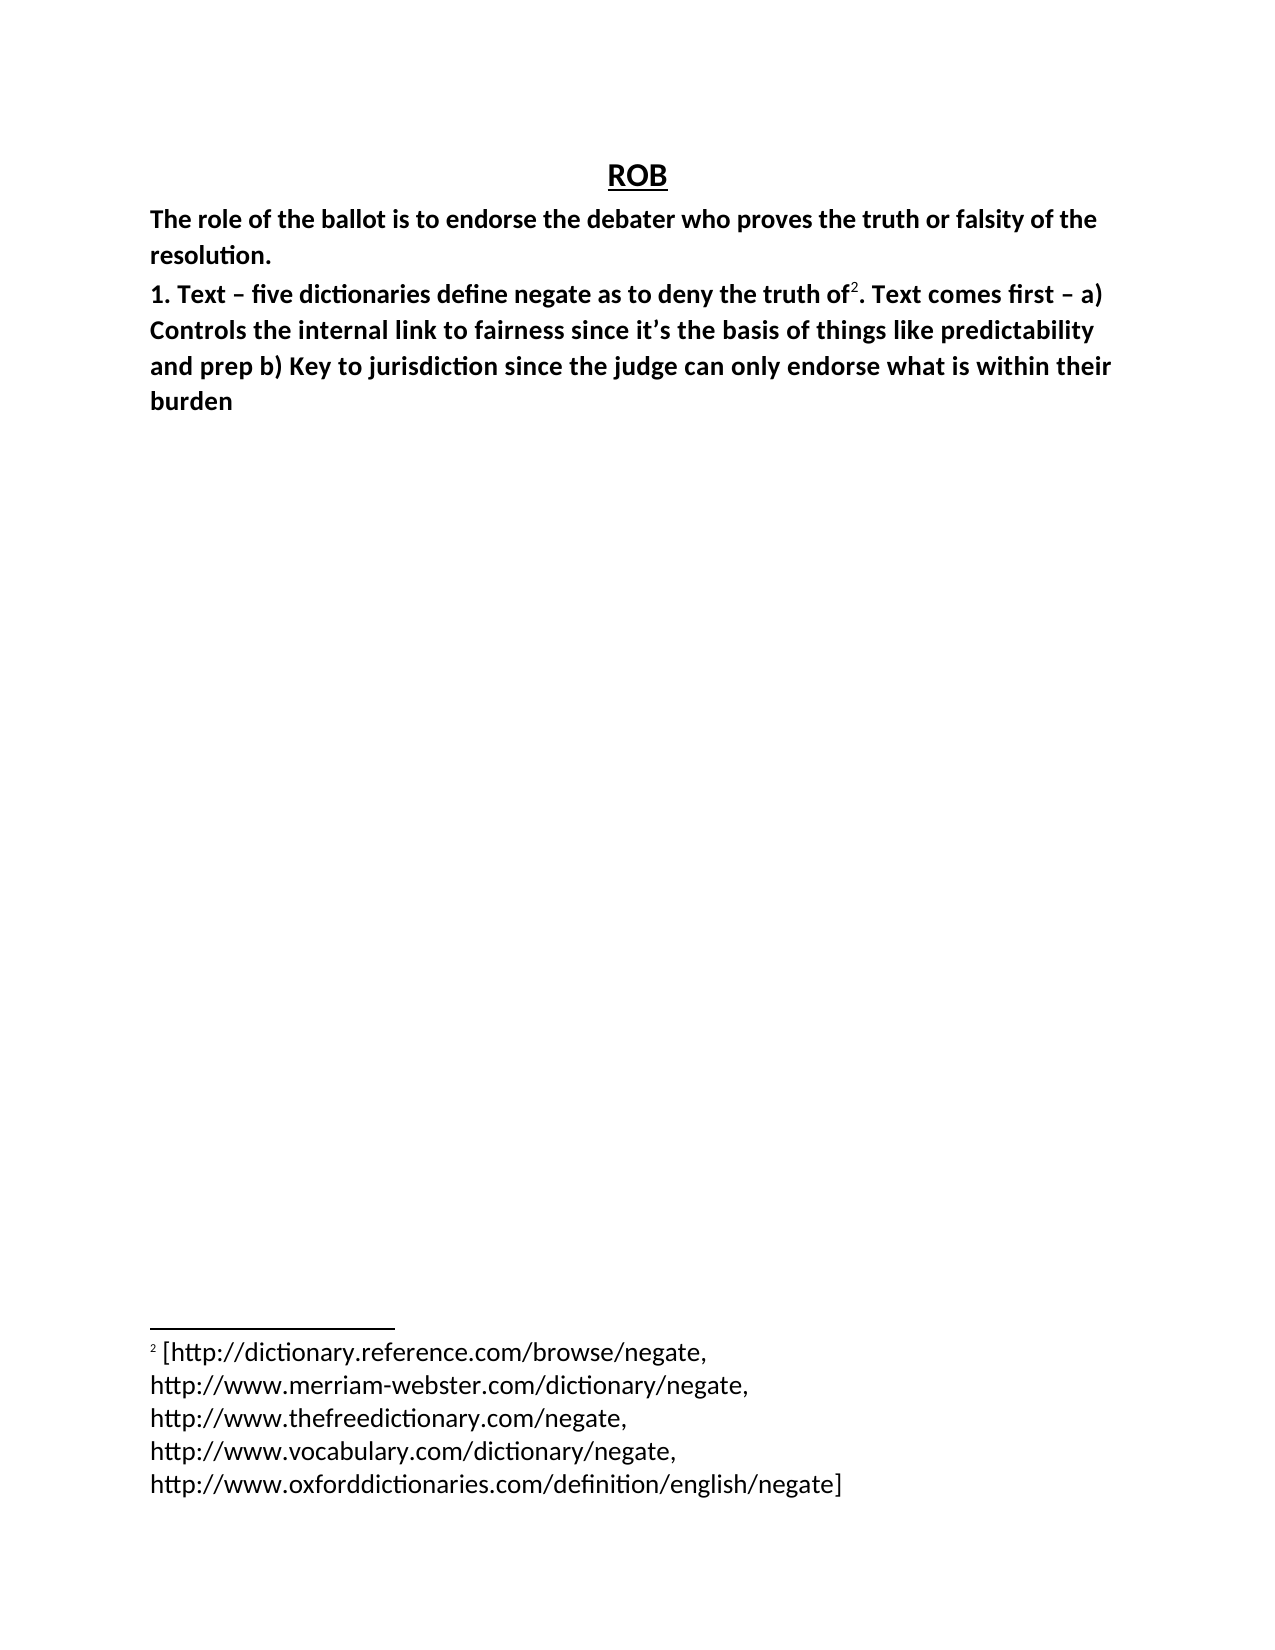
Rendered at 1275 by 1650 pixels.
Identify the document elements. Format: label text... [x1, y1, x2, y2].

text 1. Text – five dictionaries define negate as to deny the truth of. Text comes first – a) Controls the internal link to fairness since it’s the basis of things like predictability and prep b) Key to jurisdiction since the judge can only endorse what is within their burden [150, 278, 1125, 418]
text The role of the ballot is to endorse the debater who proves the truth or falsity of the resolution. [150, 202, 1125, 271]
subtitle ROB [150, 154, 1125, 195]
